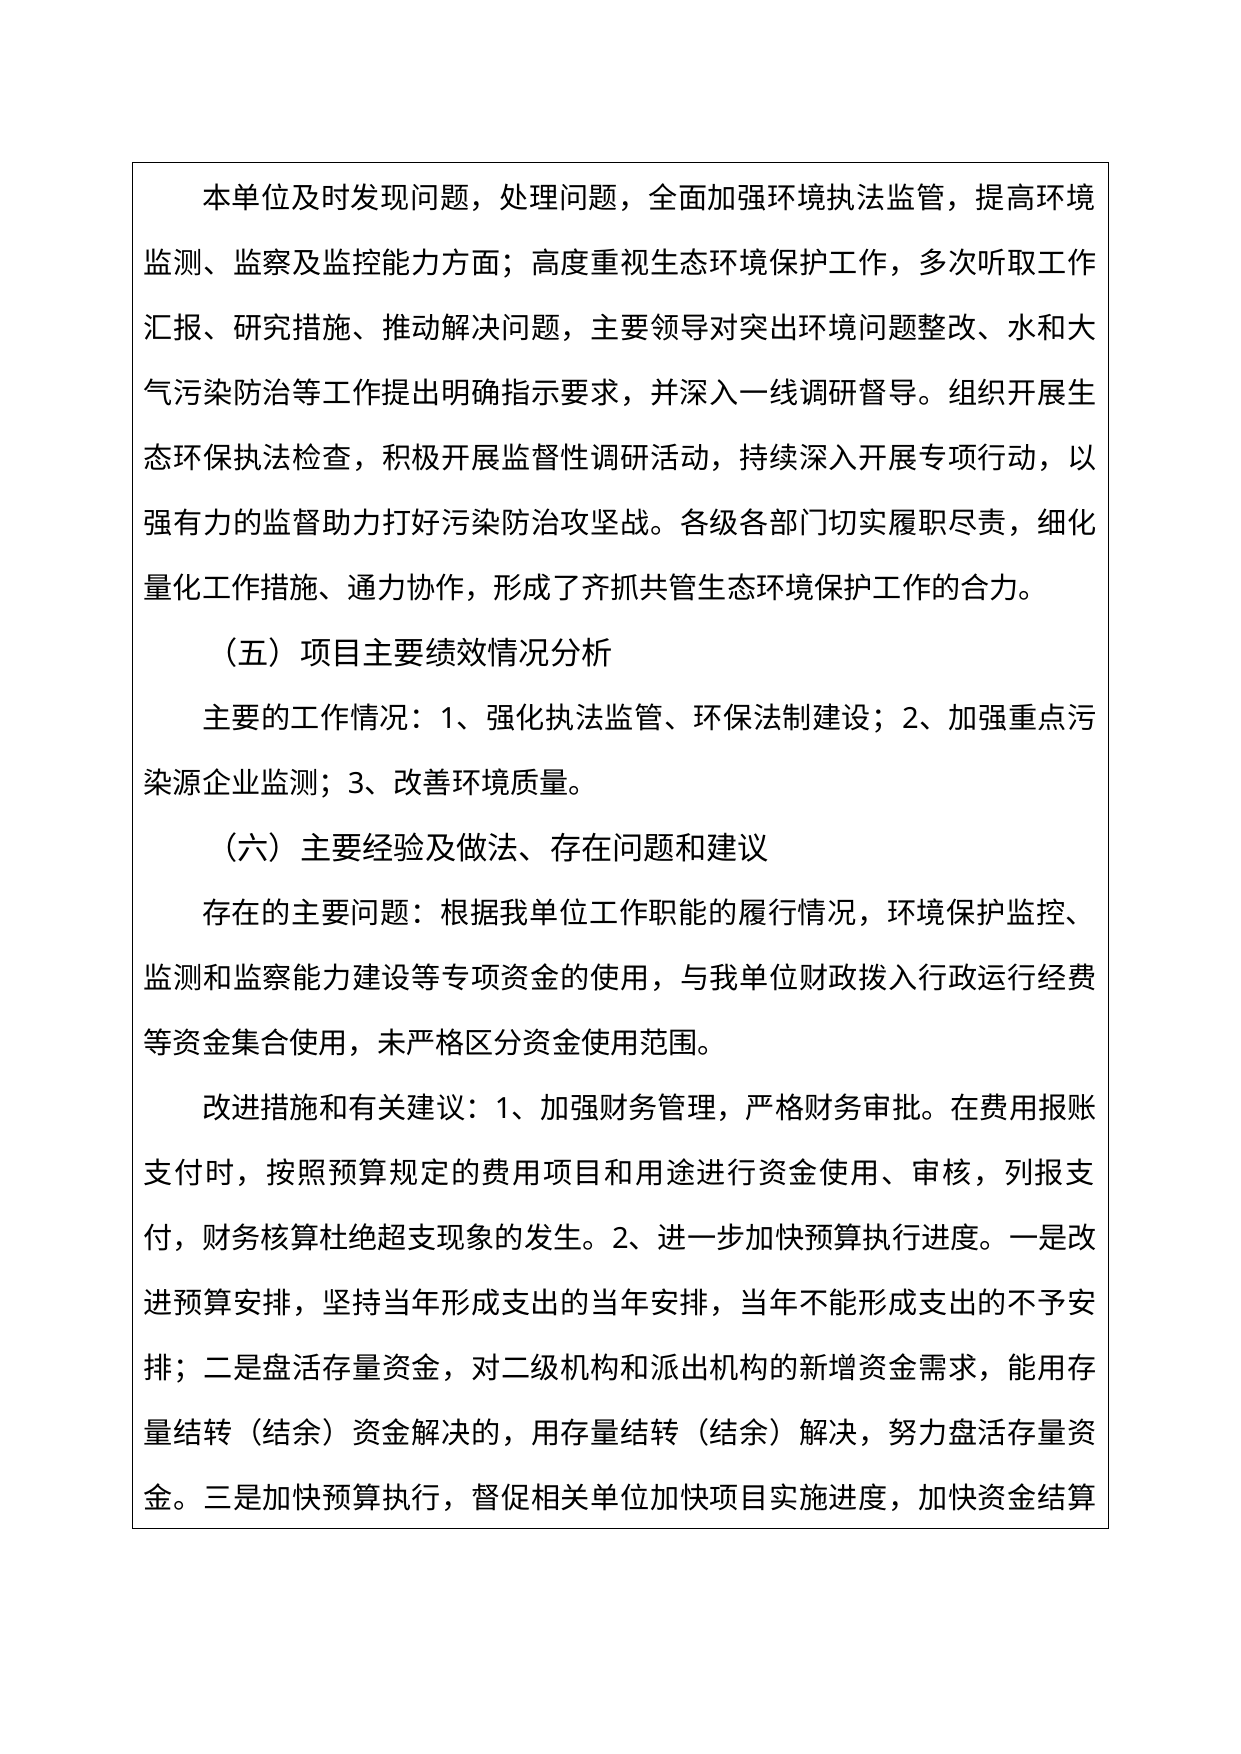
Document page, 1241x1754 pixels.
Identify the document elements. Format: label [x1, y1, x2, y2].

table_header [133, 163, 1108, 1528]
